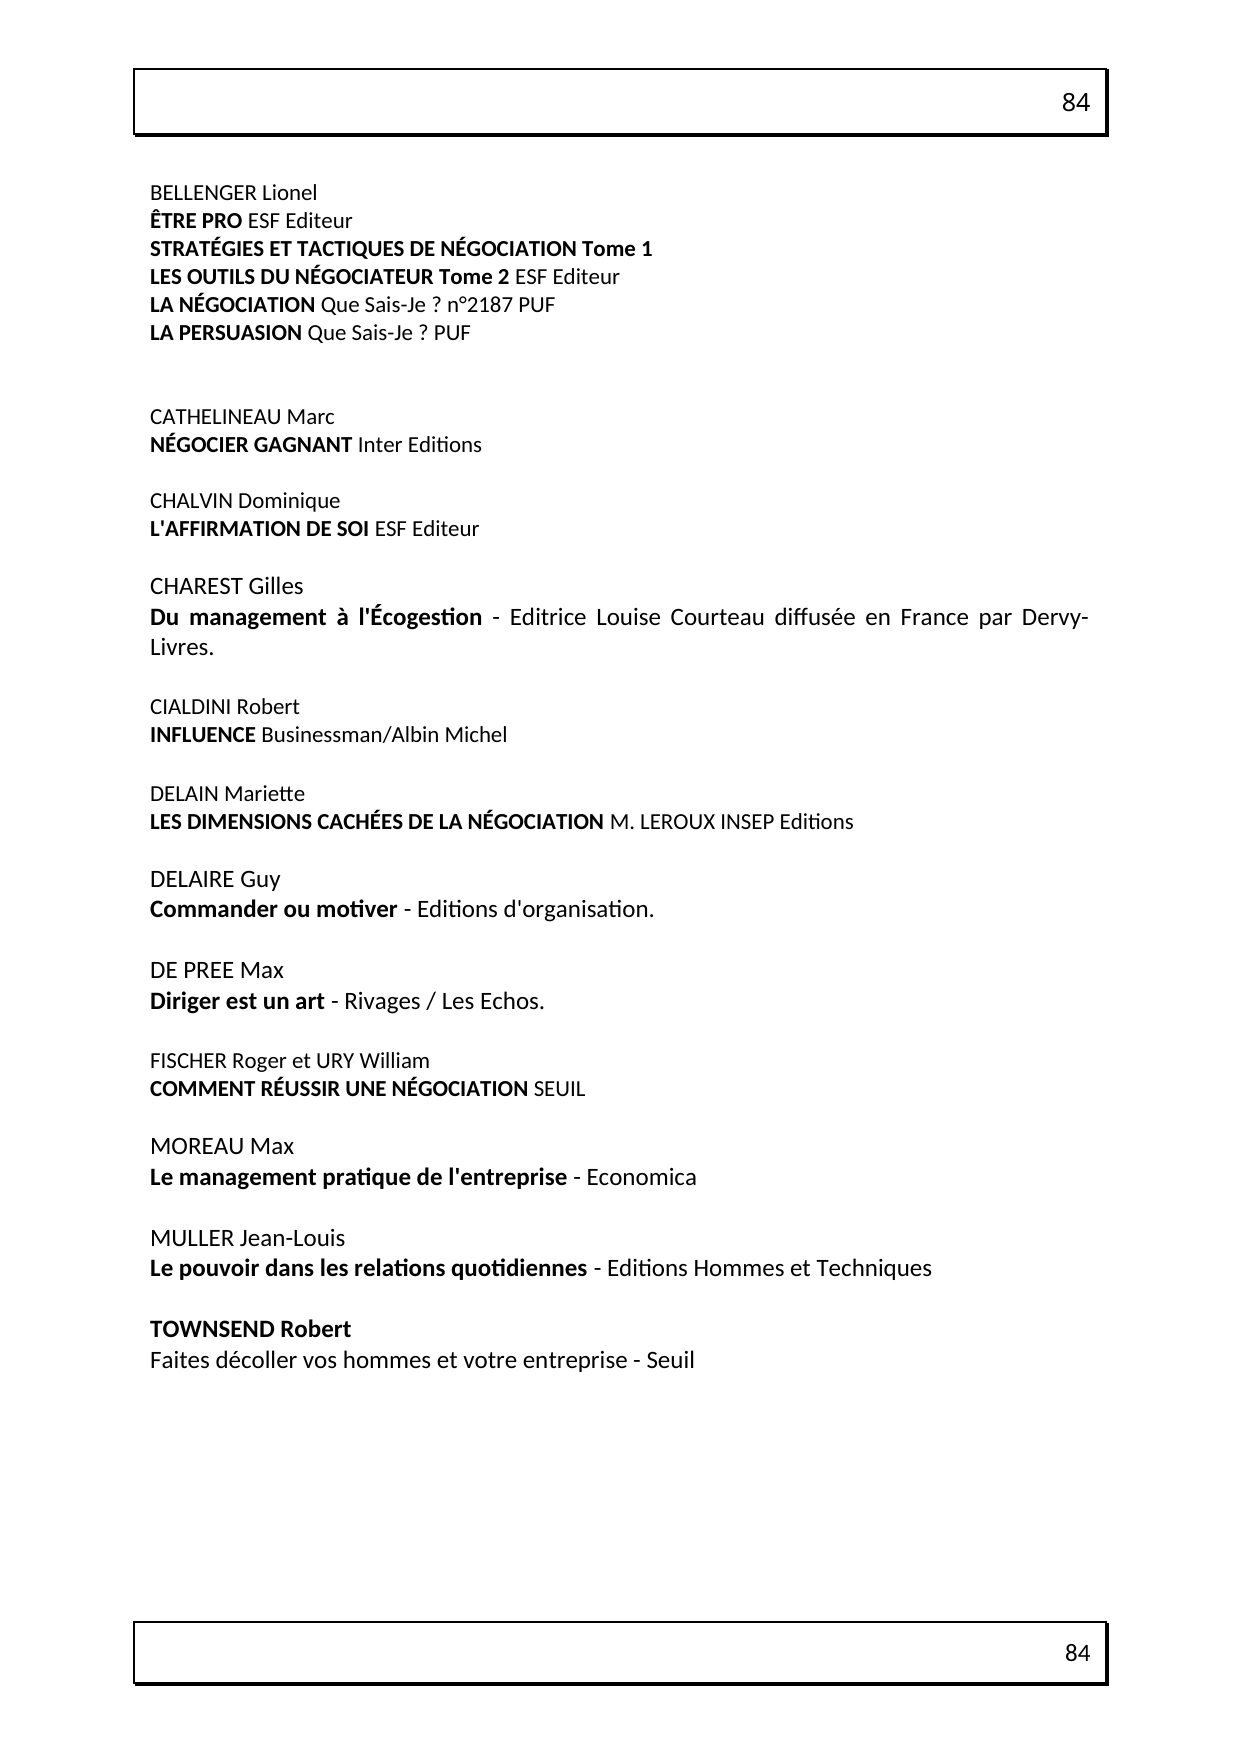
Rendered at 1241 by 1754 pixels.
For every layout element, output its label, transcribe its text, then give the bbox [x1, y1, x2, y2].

text DE PREE Max [150, 955, 1090, 985]
text LA PERSUASION Que Sais-Je ? PUF [150, 318, 1090, 346]
text CHAREST Gilles [150, 570, 1090, 601]
text STRATÉGIES ET TACTIQUES DE NÉGOCIATION Tome 1 [150, 234, 1090, 262]
text BELLENGER Lionel [150, 148, 1090, 206]
text NÉGOCIER GAGNANT Inter Editions [150, 430, 1090, 458]
text CIALDINI Robert [150, 692, 1090, 721]
text LES OUTILS DU NÉGOCIATEUR Tome 2 ESF Editeur [150, 262, 1090, 290]
text Diriger est un art - Rivages / Les Echos. [150, 985, 1090, 1016]
text Faites décoller vos hommes et votre entreprise - Seuil [150, 1344, 1090, 1374]
text Le pouvoir dans les relations quotidiennes - Editions Hommes et Techniques [150, 1252, 1090, 1283]
text Du management à l'Écogestion - Editrice Louise Courteau diffusée en France par Dervy-Livres. [150, 601, 1090, 662]
text MULLER Jean-Louis [150, 1222, 1090, 1252]
text LA NÉGOCIATION Que Sais-Je ? n°2187 PUF [150, 290, 1090, 318]
text Le management pratique de l'entreprise - Economica [150, 1161, 1090, 1191]
text INFLUENCE Businessman/Albin Michel [150, 721, 1090, 748]
text TOWNSEND Robert [150, 1313, 1090, 1344]
text LES DIMENSIONS CACHÉES DE LA NÉGOCIATION M. LEROUX INSEP Editions [150, 807, 1090, 835]
text FISCHER Roger et URY William [150, 1046, 1090, 1074]
text CHALVIN Dominique [150, 486, 1090, 514]
text L'AFFIRMATION DE SOI ESF Editeur [150, 514, 1090, 542]
text ÊTRE PRO ESF Editeur [150, 206, 1090, 234]
text COMMENT RÉUSSIR UNE NÉGOCIATION SEUIL [150, 1074, 1090, 1102]
text MOREAU Max [150, 1130, 1090, 1161]
text DELAIN Mariette [150, 779, 1090, 807]
text CATHELINEAU Marc [150, 402, 1090, 430]
text DELAIRE Guy [150, 863, 1090, 894]
text Commander ou motiver - Editions d'organisation. [150, 894, 1090, 924]
